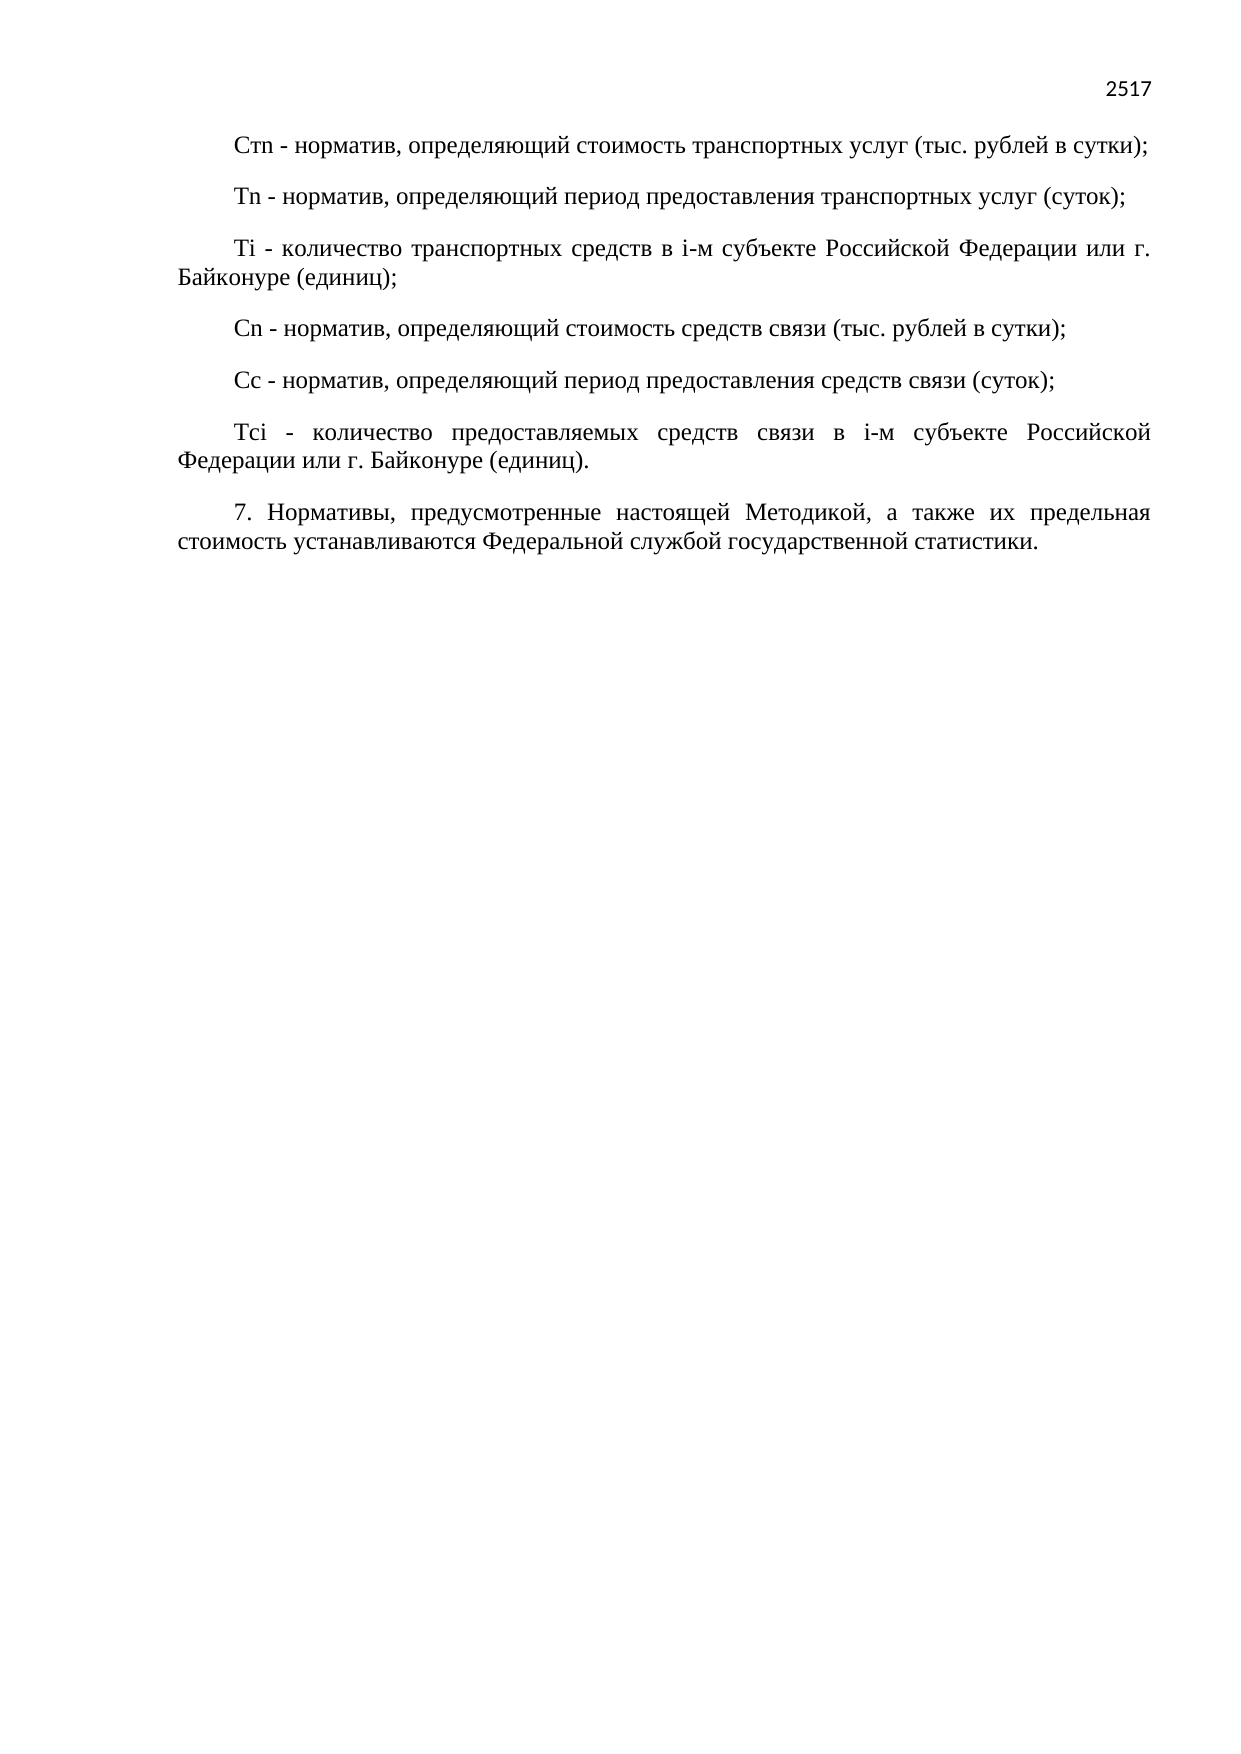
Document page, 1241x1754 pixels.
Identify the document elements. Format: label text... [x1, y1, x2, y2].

text Сс - норматив, определяющий период предоставления средств связи (суток); [177, 365, 1152, 394]
text 7. Нормативы, предусмотренные настоящей Методикой, а также их предельная стоимость устанавливаются Федеральной службой государственной статистики. [177, 497, 1152, 555]
text Стn - норматив, определяющий стоимость транспортных услуг (тыс. рублей в сутки); [177, 130, 1152, 158]
text Тi - количество транспортных средств в i-м субъекте Российской Федерации или г. Байконуре (единиц); [177, 233, 1152, 291]
text Сn - норматив, определяющий стоимость средств связи (тыс. рублей в сутки); [177, 313, 1152, 342]
text Тсi - количество предоставляемых средств связи в i-м субъекте Российской Федерации или г. Байконуре (единиц). [177, 417, 1152, 474]
text Тn - норматив, определяющий период предоставления транспортных услуг (суток); [177, 181, 1152, 210]
